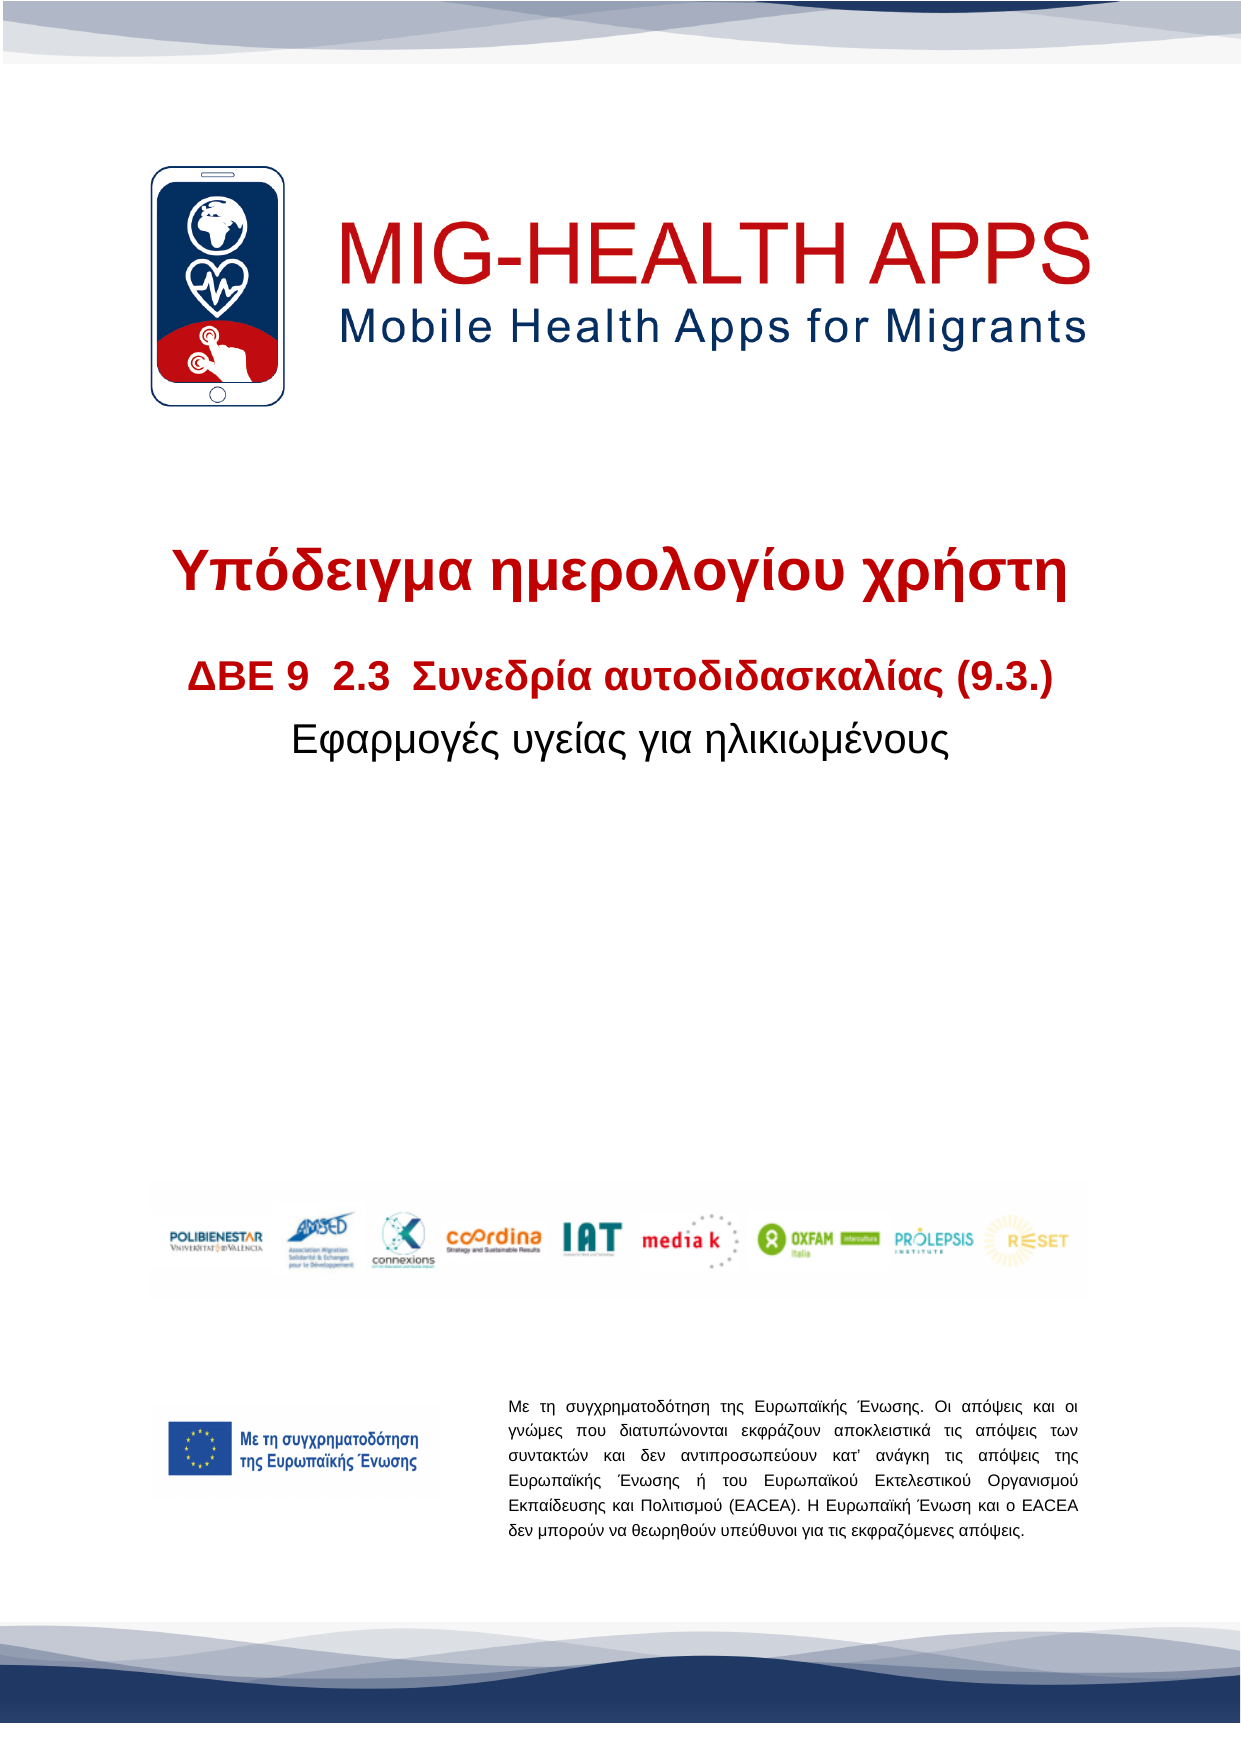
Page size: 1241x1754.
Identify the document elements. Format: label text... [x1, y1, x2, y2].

picture [150, 166, 1090, 407]
table_header [150, 1396, 497, 1548]
text Υπόδειγμα ημερολογίου χρήστη [150, 535, 1090, 602]
table_header Με τη συγχρηματοδότηση της Ευρωπαϊκής Ένωσης. Οι απόψεις και οι γνώμες που διατυπώνονται εκφράζουν αποκλειστικά τις απόψεις των συντακτών και δεν αντιπροσωπεύουν κατ’ ανάγκη τις απόψεις της Ευρωπαϊκής Ένωσης ή του Ευρωπαϊκού Εκτελεστικού Οργανισμού Εκπαίδευσης και Πολιτισμού (EACEA). Η Ευρωπαϊκή Ένωση και ο EACEA δεν μπορούν να θεωρηθούν υπεύθυνοι για τις εκφραζόμενες απόψεις. [497, 1396, 1090, 1548]
picture [150, 1404, 441, 1498]
picture [150, 1181, 1089, 1298]
text ΔΒΕ 9 2.3 Συνεδρία αυτοδιδασκαλίας (9.3.) Εφαρμογές υγείας για ηλικιωμένους [150, 652, 1090, 762]
picture [0, 1622, 1241, 1723]
picture [5, 1, 1241, 64]
